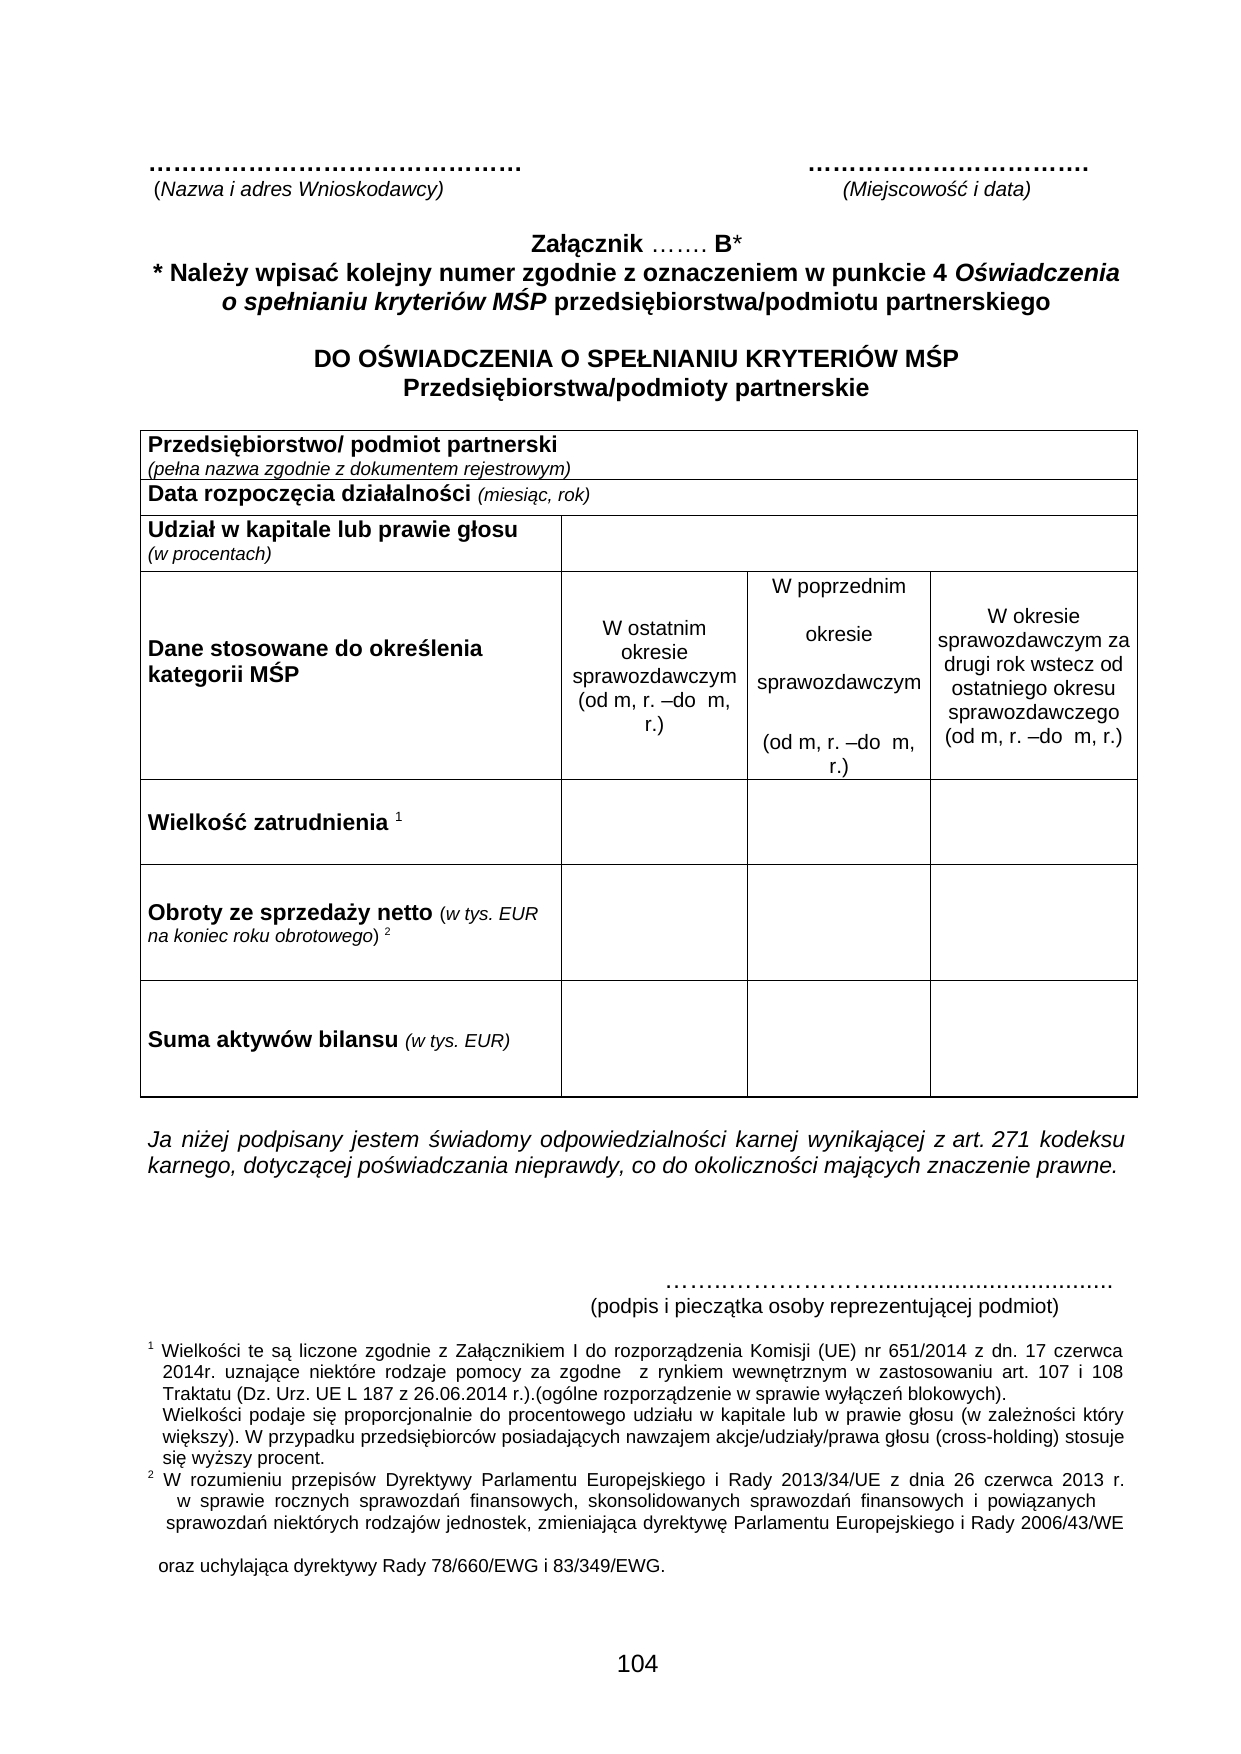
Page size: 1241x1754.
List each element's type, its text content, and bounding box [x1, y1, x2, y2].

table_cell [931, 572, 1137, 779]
text DO OŚWIADCZENIA O SPEŁNIANIU KRYTERIÓW MŚP [148, 344, 1125, 373]
text Załącznik ……. B* [148, 229, 1125, 258]
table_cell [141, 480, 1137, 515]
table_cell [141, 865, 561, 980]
text ……………………………………… ……………………………. [148, 148, 1125, 176]
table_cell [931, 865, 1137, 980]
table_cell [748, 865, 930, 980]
text 2 W rozumieniu przepisów Dyrektywy Parlamentu Europejskiego i Rady 2013/34/UE z dnia 26 czerwca 2013 r. w sprawie rocznych sprawozdań finansowych, skonsolidowanych sprawozdań finansowych i powiązanych sprawozdań niektórych rodzajów jednostek, zmieniająca dyrektywę Parlamentu Europejskiego i Rady 2006/43/WE oraz uchylająca dyrektywy Rady 78/660/EWG i 83/349/EWG. [148, 1469, 1125, 1577]
text (podpis i pieczątka osoby reprezentującej podmiot) [590, 1294, 1125, 1318]
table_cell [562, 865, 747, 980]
text * Należy wpisać kolejny numer zgodnie z oznaczeniem w punkcie 4 Oświadczenia o spełnianiu kryteriów MŚP przedsiębiorstwa/podmiotu partnerskiego [148, 258, 1125, 315]
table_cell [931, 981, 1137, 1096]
text Przedsiębiorstwa/podmioty partnerskie [148, 373, 1125, 402]
text Wielkości podaje się proporcjonalnie do procentowego udziału w kapitale lub w prawie głosu (w zależności który większy). W przypadku przedsiębiorców posiadających nawzajem akcje/udziały/prawa głosu (cross-holding) stosuje się wyższy procent. [162, 1404, 1125, 1469]
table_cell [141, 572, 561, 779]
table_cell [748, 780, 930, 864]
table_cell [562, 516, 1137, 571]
text (Nazwa i adres Wnioskodawcy) (Miejscowość i data) [148, 176, 1125, 200]
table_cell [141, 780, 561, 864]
text ……..……………….................................. [664, 1265, 1125, 1294]
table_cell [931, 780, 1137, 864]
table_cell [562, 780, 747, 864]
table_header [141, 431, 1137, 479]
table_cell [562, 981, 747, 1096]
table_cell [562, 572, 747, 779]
text Ja niżej podpisany jestem świadomy odpowiedzialności karnej wynikającej z art. 271 kodeksu karnego, dotyczącej poświadczania nieprawdy, co do okoliczności mających znaczenie prawne. [148, 1126, 1125, 1179]
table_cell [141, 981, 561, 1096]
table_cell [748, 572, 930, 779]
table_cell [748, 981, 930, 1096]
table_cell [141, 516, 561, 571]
text 1 Wielkości te są liczone zgodnie z Załącznikiem I do rozporządzenia Komisji (UE) nr 651/2014 z dn. 17 czerwca 2014r. uznające niektóre rodzaje pomocy za zgodne z rynkiem wewnętrznym w zastosowaniu art. 107 i 108 Traktatu (Dz. Urz. UE L 187 z 26.06.2014 r.).(ogólne rozporządzenie w sprawie wyłączeń blokowych). [148, 1339, 1125, 1404]
